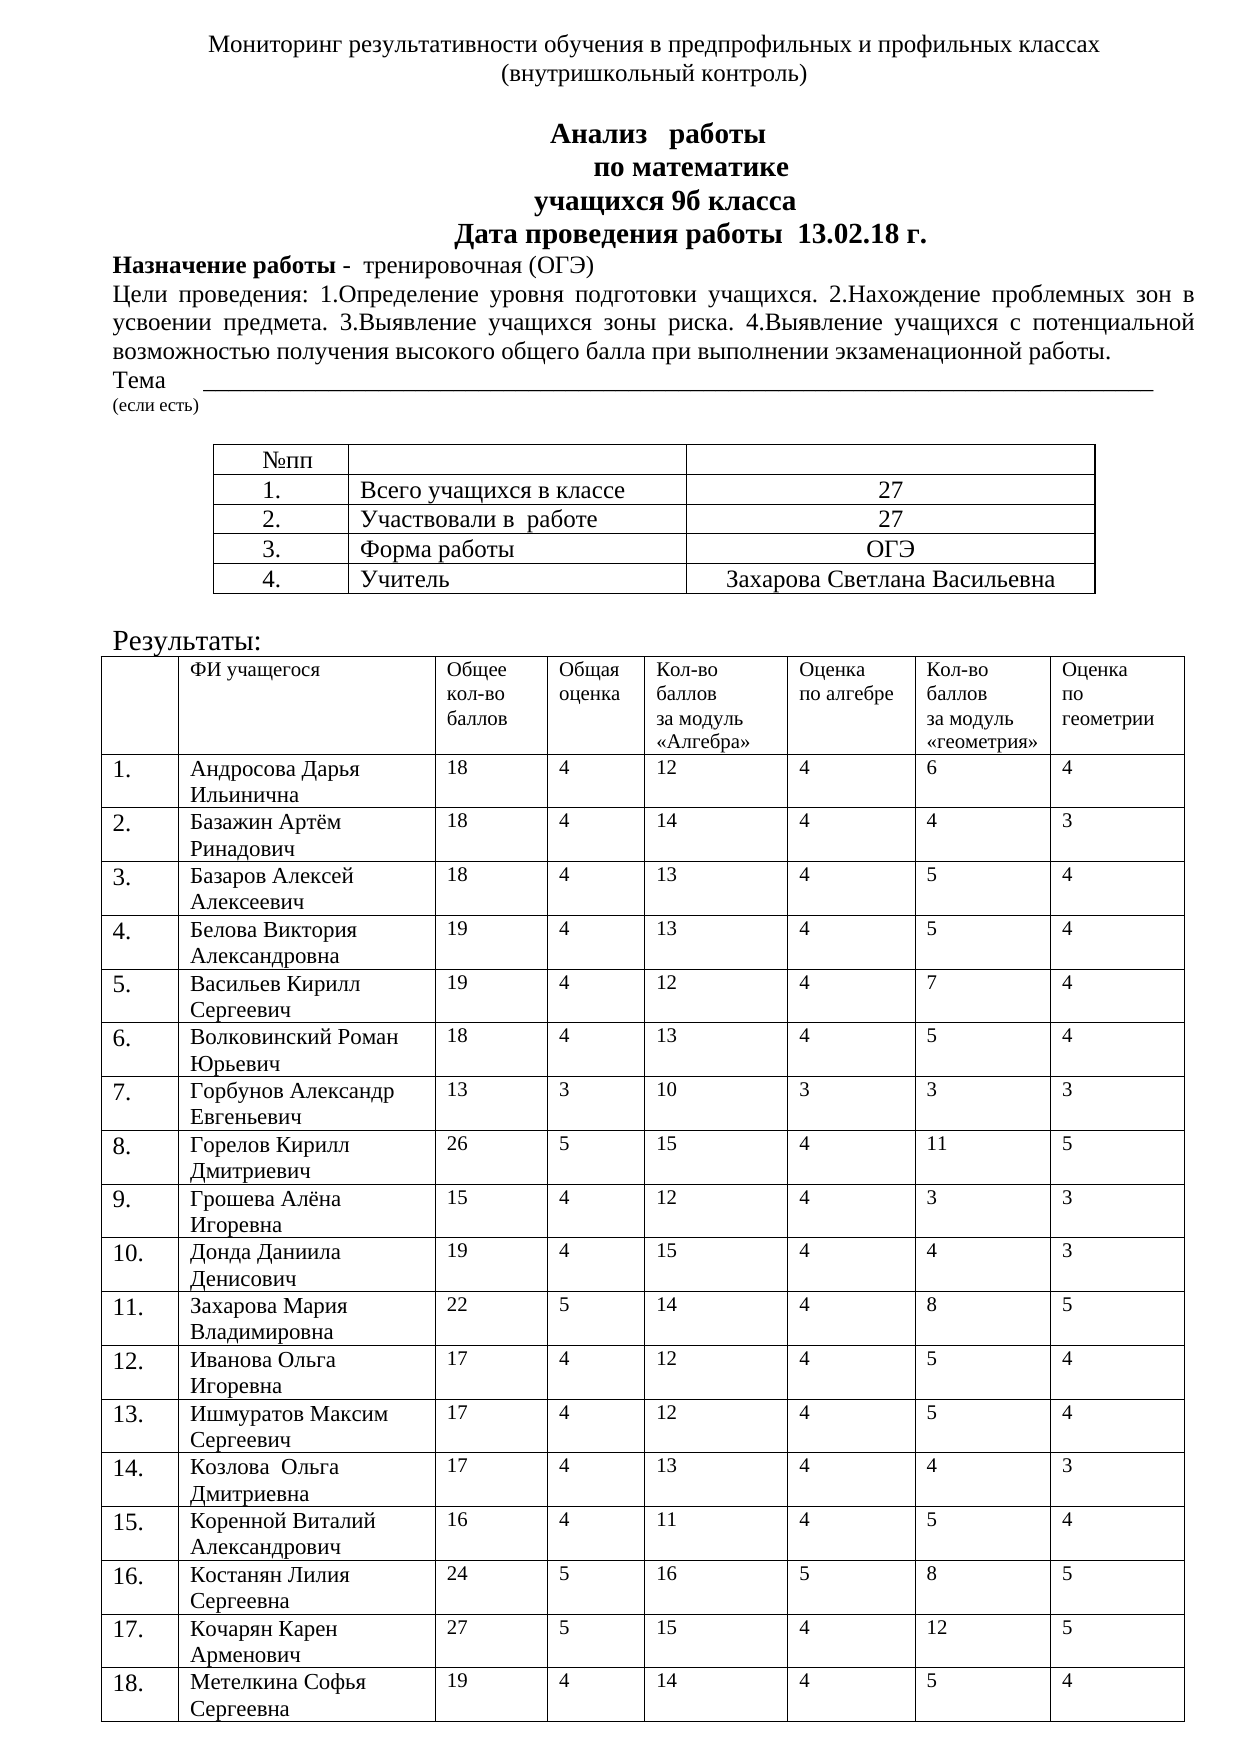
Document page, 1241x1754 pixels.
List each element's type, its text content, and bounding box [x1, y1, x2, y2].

table_cell 4 [788, 1668, 915, 1721]
table_cell [102, 1346, 178, 1398]
table_cell 7 [916, 970, 1050, 1022]
table_cell [214, 505, 348, 533]
table_cell 10 [645, 1077, 787, 1130]
table_cell 14 [645, 1292, 787, 1345]
table_cell Учитель [349, 564, 686, 593]
table_cell [102, 1561, 178, 1613]
table_cell 4 [788, 916, 915, 968]
table_cell 15 [436, 1185, 547, 1237]
table_cell [214, 475, 348, 503]
table_header №пп [214, 445, 348, 474]
table_cell 4 [1051, 1023, 1184, 1076]
table_cell 5 [1051, 1292, 1184, 1345]
text Результаты: [112, 623, 1196, 656]
table_cell 3 [548, 1077, 644, 1130]
table_cell 15 [645, 1615, 787, 1667]
text учащихся 9б класса [112, 183, 1196, 216]
text Цели проведения: 1.Определение уровня подготовки учащихся. 2.Нахождение проблемных зон в усвоении предмета. 3.Выявление учащихся зоны риска. 4.Выявление учащихся с потенциальной возможностью получения высокого общего балла при выполнении экзаменационной работы. [112, 279, 1196, 365]
table_cell Грошева Алёна Игоревна [179, 1185, 435, 1237]
table_cell 3 [1051, 1185, 1184, 1237]
table_cell [102, 1185, 178, 1237]
table_cell Андросова Дарья Ильинична [179, 755, 435, 807]
table_cell 27 [687, 505, 1094, 533]
table_cell 4 [1051, 1400, 1184, 1452]
table_cell 11 [916, 1131, 1050, 1183]
table_cell 4 [548, 808, 644, 861]
table_cell 15 [645, 1238, 787, 1291]
table_cell 13 [645, 1453, 787, 1506]
table_cell 4 [788, 1507, 915, 1560]
table_cell [102, 1238, 178, 1291]
text (если есть) [112, 394, 1196, 415]
table_cell 5 [1051, 1615, 1184, 1667]
table_cell [102, 808, 178, 861]
table_cell Донда Даниила Денисович [179, 1238, 435, 1291]
table_cell 4 [788, 1346, 915, 1398]
table_header Кол-во баллов за модуль «геометрия» [916, 657, 1050, 753]
table_header [687, 445, 1094, 474]
table_header Оценка по алгебре [788, 657, 915, 753]
table_cell Белова Виктория Александровна [179, 916, 435, 968]
table_cell 19 [436, 1238, 547, 1291]
table_cell Базаров Алексей Алексеевич [179, 862, 435, 915]
table_cell [214, 564, 348, 593]
text по математике [112, 149, 1196, 183]
table_cell Участвовали в работе [349, 505, 686, 533]
table_cell 4 [548, 1185, 644, 1237]
table_cell 22 [436, 1292, 547, 1345]
table_cell 5 [916, 1023, 1050, 1076]
table_cell 12 [645, 1346, 787, 1398]
table_cell 4 [916, 808, 1050, 861]
text Анализ работы [112, 116, 1196, 149]
table_cell Козлова Ольга Дмитриевна [179, 1453, 435, 1506]
table_cell 4 [548, 970, 644, 1022]
table_cell 5 [548, 1131, 644, 1183]
table_cell 8 [916, 1292, 1050, 1345]
table_header [349, 445, 686, 474]
table_cell 5 [916, 1507, 1050, 1560]
table_cell 8 [916, 1561, 1050, 1613]
table_cell [102, 1131, 178, 1183]
table_cell ОГЭ [687, 534, 1094, 563]
table_cell 4 [916, 1453, 1050, 1506]
table_cell [102, 1453, 178, 1506]
table_header № [102, 657, 178, 753]
table_cell 3 [1051, 1453, 1184, 1506]
table_cell 5 [548, 1615, 644, 1667]
table_cell 26 [436, 1131, 547, 1183]
table_cell 27 [436, 1615, 547, 1667]
table_cell 13 [436, 1077, 547, 1130]
table_cell 4 [788, 1400, 915, 1452]
text Назначение работы - тренировочная (ОГЭ) [112, 250, 1196, 279]
table_cell 18 [436, 1023, 547, 1076]
table_cell 4 [788, 970, 915, 1022]
text Тема ____________________________________________________________________________ [112, 365, 1196, 394]
table_cell 12 [645, 1400, 787, 1452]
table_cell 17 [436, 1453, 547, 1506]
table_cell [102, 1668, 178, 1721]
table_cell 11 [645, 1507, 787, 1560]
table_cell Горелов Кирилл Дмитриевич [179, 1131, 435, 1183]
table_cell 5 [916, 916, 1050, 968]
table_cell 5 [916, 1346, 1050, 1398]
table_cell 19 [436, 916, 547, 968]
table_cell 4 [548, 1453, 644, 1506]
table_cell Метелкина Софья Сергеевна [179, 1668, 435, 1721]
table_cell 4 [788, 1023, 915, 1076]
table_cell 24 [436, 1561, 547, 1613]
table_cell 5 [916, 1668, 1050, 1721]
table_cell 18 [436, 808, 547, 861]
table_cell 13 [645, 916, 787, 968]
table_header ФИ учащегося [179, 657, 435, 753]
table_cell 3 [1051, 1238, 1184, 1291]
table_cell 4 [548, 1507, 644, 1560]
table_cell 18 [436, 755, 547, 807]
table_cell 3 [788, 1077, 915, 1130]
table_cell 5 [1051, 1561, 1184, 1613]
table_cell Базажин Артём Ринадович [179, 808, 435, 861]
table_header Оценка по геометрии [1051, 657, 1184, 753]
table_cell 5 [916, 1400, 1050, 1452]
table_cell 13 [645, 1023, 787, 1076]
table_cell 4 [1051, 916, 1184, 968]
table_cell 4 [548, 1346, 644, 1398]
table_cell 4 [548, 1023, 644, 1076]
table_header Общее кол-во баллов [436, 657, 547, 753]
table_cell [102, 1077, 178, 1130]
table_cell 4 [548, 1238, 644, 1291]
table_cell 12 [645, 970, 787, 1022]
table_cell [102, 1400, 178, 1452]
table_cell 4 [788, 1238, 915, 1291]
table_cell [102, 1507, 178, 1560]
table_cell 3 [916, 1077, 1050, 1130]
table_cell 4 [788, 755, 915, 807]
table_cell Васильев Кирилл Сергеевич [179, 970, 435, 1022]
table_header Кол-во баллов за модуль «Алгебра» [645, 657, 787, 753]
table_cell Всего учащихся в классе [349, 475, 686, 503]
table_cell 15 [645, 1131, 787, 1183]
table_cell 12 [916, 1615, 1050, 1667]
table_cell Костанян Лилия Сергеевна [179, 1561, 435, 1613]
table_cell Захарова Мария Владимировна [179, 1292, 435, 1345]
table_cell 14 [645, 1668, 787, 1721]
table_cell 4 [1051, 970, 1184, 1022]
table_cell Кочарян Карен Арменович [179, 1615, 435, 1667]
table_cell 5 [548, 1561, 644, 1613]
table_cell Иванова Ольга Игоревна [179, 1346, 435, 1398]
table_cell 4 [788, 1185, 915, 1237]
table_cell 4 [788, 1453, 915, 1506]
table_cell 4 [548, 1400, 644, 1452]
table_cell Волковинский Роман Юрьевич [179, 1023, 435, 1076]
table_cell 4 [1051, 1346, 1184, 1398]
table_cell Ишмуратов Максим Сергеевич [179, 1400, 435, 1452]
table_cell Форма работы [349, 534, 686, 563]
table_cell [102, 1615, 178, 1667]
table_cell 16 [436, 1507, 547, 1560]
table_cell 5 [916, 862, 1050, 915]
table_cell 17 [436, 1346, 547, 1398]
table_header Общая оценка [548, 657, 644, 753]
table_cell 6 [916, 755, 1050, 807]
table_cell Захарова Светлана Васильевна [687, 564, 1094, 593]
table_cell 4 [788, 1292, 915, 1345]
table_cell [102, 1023, 178, 1076]
table_cell 4 [788, 1131, 915, 1183]
table_cell 5 [548, 1292, 644, 1345]
table_cell Горбунов Александр Евгеньевич [179, 1077, 435, 1130]
table_cell 5 [788, 1561, 915, 1613]
table_cell 4 [548, 755, 644, 807]
table_cell 4 [788, 808, 915, 861]
table_cell 4 [1051, 1668, 1184, 1721]
table_cell 3 [1051, 808, 1184, 861]
table_cell [102, 755, 178, 807]
table_cell 13 [645, 862, 787, 915]
table_cell 4 [1051, 1507, 1184, 1560]
table_cell 4 [548, 916, 644, 968]
table_cell 3 [1051, 1077, 1184, 1130]
table_cell 14 [645, 808, 787, 861]
table_cell 19 [436, 1668, 547, 1721]
table_cell 4 [788, 1615, 915, 1667]
table_cell [102, 862, 178, 915]
table_cell 4 [1051, 862, 1184, 915]
table_cell [102, 970, 178, 1022]
table_cell 12 [645, 1185, 787, 1237]
text Дата проведения работы 13.02.18 г. [112, 216, 1196, 250]
table_cell 16 [645, 1561, 787, 1613]
table_cell 18 [436, 862, 547, 915]
table_cell [214, 534, 348, 563]
table_cell Коренной Виталий Александрович [179, 1507, 435, 1560]
table_cell 5 [1051, 1131, 1184, 1183]
table_cell [102, 1292, 178, 1345]
table_cell 4 [1051, 755, 1184, 807]
table_cell 12 [645, 755, 787, 807]
table_cell 27 [687, 475, 1094, 503]
table_cell 4 [548, 1668, 644, 1721]
table_cell 4 [548, 862, 644, 915]
table_cell 3 [916, 1185, 1050, 1237]
table_cell [102, 916, 178, 968]
table_cell 17 [436, 1400, 547, 1452]
table_cell 4 [788, 862, 915, 915]
table_cell 4 [916, 1238, 1050, 1291]
table_cell 19 [436, 970, 547, 1022]
